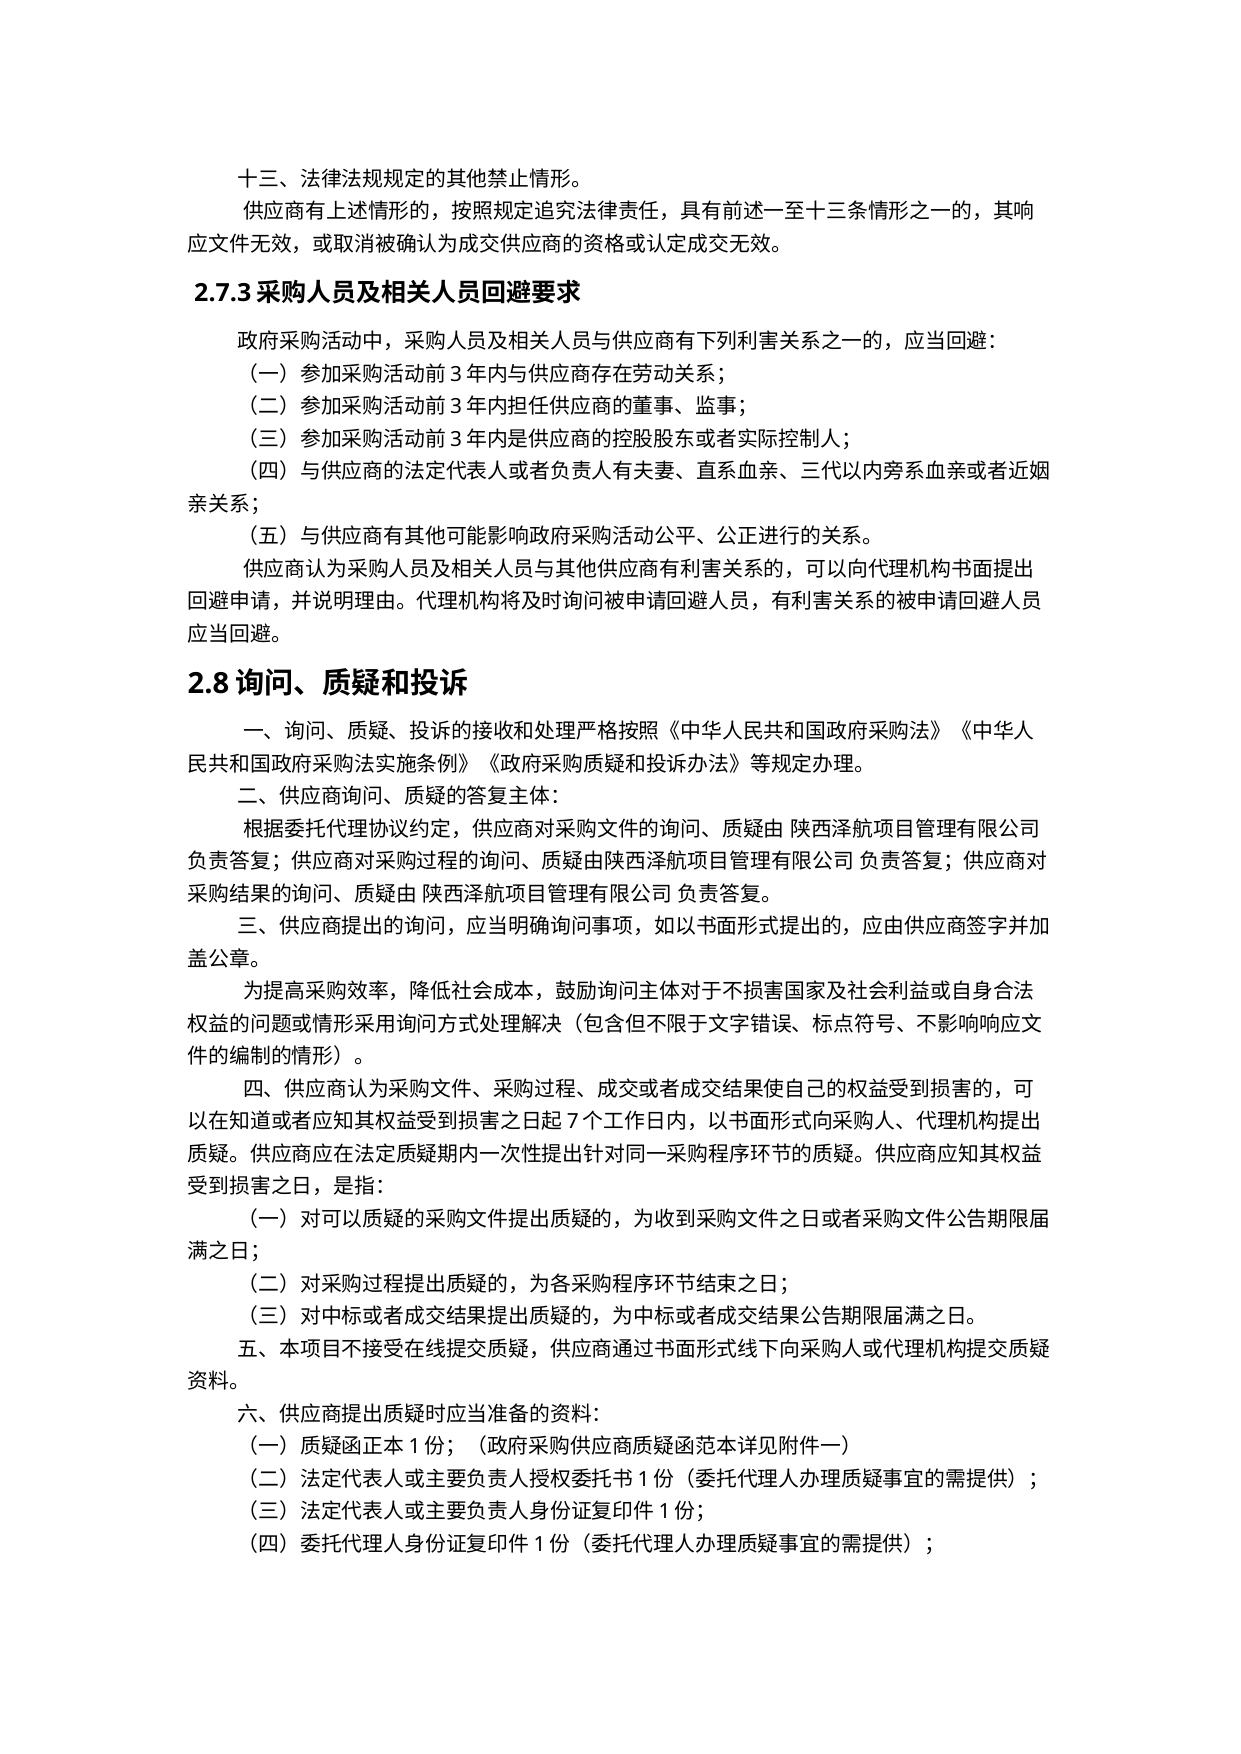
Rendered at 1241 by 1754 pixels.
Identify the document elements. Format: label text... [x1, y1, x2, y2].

text 五、本项目不接受在线提交质疑，供应商通过书面形式线下向采购人或代理机构提交质疑资料。 [187, 1332, 1053, 1397]
text 一、询问、质疑、投诉的接收和处理严格按照《中华人民共和国政府采购法》《中华人民共和国政府采购法实施条例》《政府采购质疑和投诉办法》等规定办理。 [187, 714, 1053, 779]
text （二）法定代表人或主要负责人授权委托书1份（委托代理人办理质疑事宜的需提供）； [187, 1462, 1053, 1494]
text （一）对可以质疑的采购文件提出质疑的，为收到采购文件之日或者采购文件公告期限届满之日； [187, 1202, 1053, 1267]
text 2.8询问、质疑和投诉 [187, 649, 1053, 714]
text （二）参加采购活动前3年内担任供应商的董事、监事； [187, 389, 1053, 422]
text （一）参加采购活动前3年内与供应商存在劳动关系； [187, 357, 1053, 389]
text （一）质疑函正本1份；（政府采购供应商质疑函范本详见附件一） [187, 1429, 1053, 1462]
text 十三、法律法规规定的其他禁止情形。 [187, 162, 1053, 194]
text 供应商有上述情形的，按照规定追究法律责任，具有前述一至十三条情形之一的，其响应文件无效，或取消被确认为成交供应商的资格或认定成交无效。 [187, 194, 1053, 259]
text （三）法定代表人或主要负责人身份证复印件1份； [187, 1494, 1053, 1527]
text 三、供应商提出的询问，应当明确询问事项，如以书面形式提出的，应由供应商签字并加盖公章。 [187, 909, 1053, 974]
text 为提高采购效率，降低社会成本，鼓励询问主体对于不损害国家及社会利益或自身合法权益的问题或情形采用询问方式处理解决（包含但不限于文字错误、标点符号、不影响响应文件的编制的情形）。 [187, 974, 1053, 1072]
text （三）对中标或者成交结果提出质疑的，为中标或者成交结果公告期限届满之日。 [187, 1299, 1053, 1332]
text （五）与供应商有其他可能影响政府采购活动公平、公正进行的关系。 [187, 519, 1053, 552]
text （二）对采购过程提出质疑的，为各采购程序环节结束之日； [187, 1267, 1053, 1299]
text 供应商认为采购人员及相关人员与其他供应商有利害关系的，可以向代理机构书面提出回避申请，并说明理由。代理机构将及时询问被申请回避人员，有利害关系的被申请回避人员应当回避。 [187, 552, 1053, 649]
text 政府采购活动中，采购人员及相关人员与供应商有下列利害关系之一的，应当回避： [187, 324, 1053, 357]
text （四）委托代理人身份证复印件1份（委托代理人办理质疑事宜的需提供）； [187, 1527, 1053, 1559]
text 2.7.3采购人员及相关人员回避要求 [187, 259, 1053, 324]
text 根据委托代理协议约定，供应商对采购文件的询问、质疑由 陕西泽航项目管理有限公司 负责答复；供应商对采购过程的询问、质疑由陕西泽航项目管理有限公司 负责答复；供应商对采购结果的询问、质疑由 陕西泽航项目管理有限公司 负责答复。 [187, 812, 1053, 909]
text （四）与供应商的法定代表人或者负责人有夫妻、直系血亲、三代以内旁系血亲或者近姻亲关系； [187, 454, 1053, 519]
text （三）参加采购活动前3年内是供应商的控股股东或者实际控制人； [187, 422, 1053, 454]
text 六、供应商提出质疑时应当准备的资料： [187, 1397, 1053, 1429]
text 四、供应商认为采购文件、采购过程、成交或者成交结果使自己的权益受到损害的，可以在知道或者应知其权益受到损害之日起7个工作日内，以书面形式向采购人、代理机构提出质疑。供应商应在法定质疑期内一次性提出针对同一采购程序环节的质疑。供应商应知其权益受到损害之日，是指： [187, 1072, 1053, 1202]
text 二、供应商询问、质疑的答复主体： [187, 779, 1053, 812]
